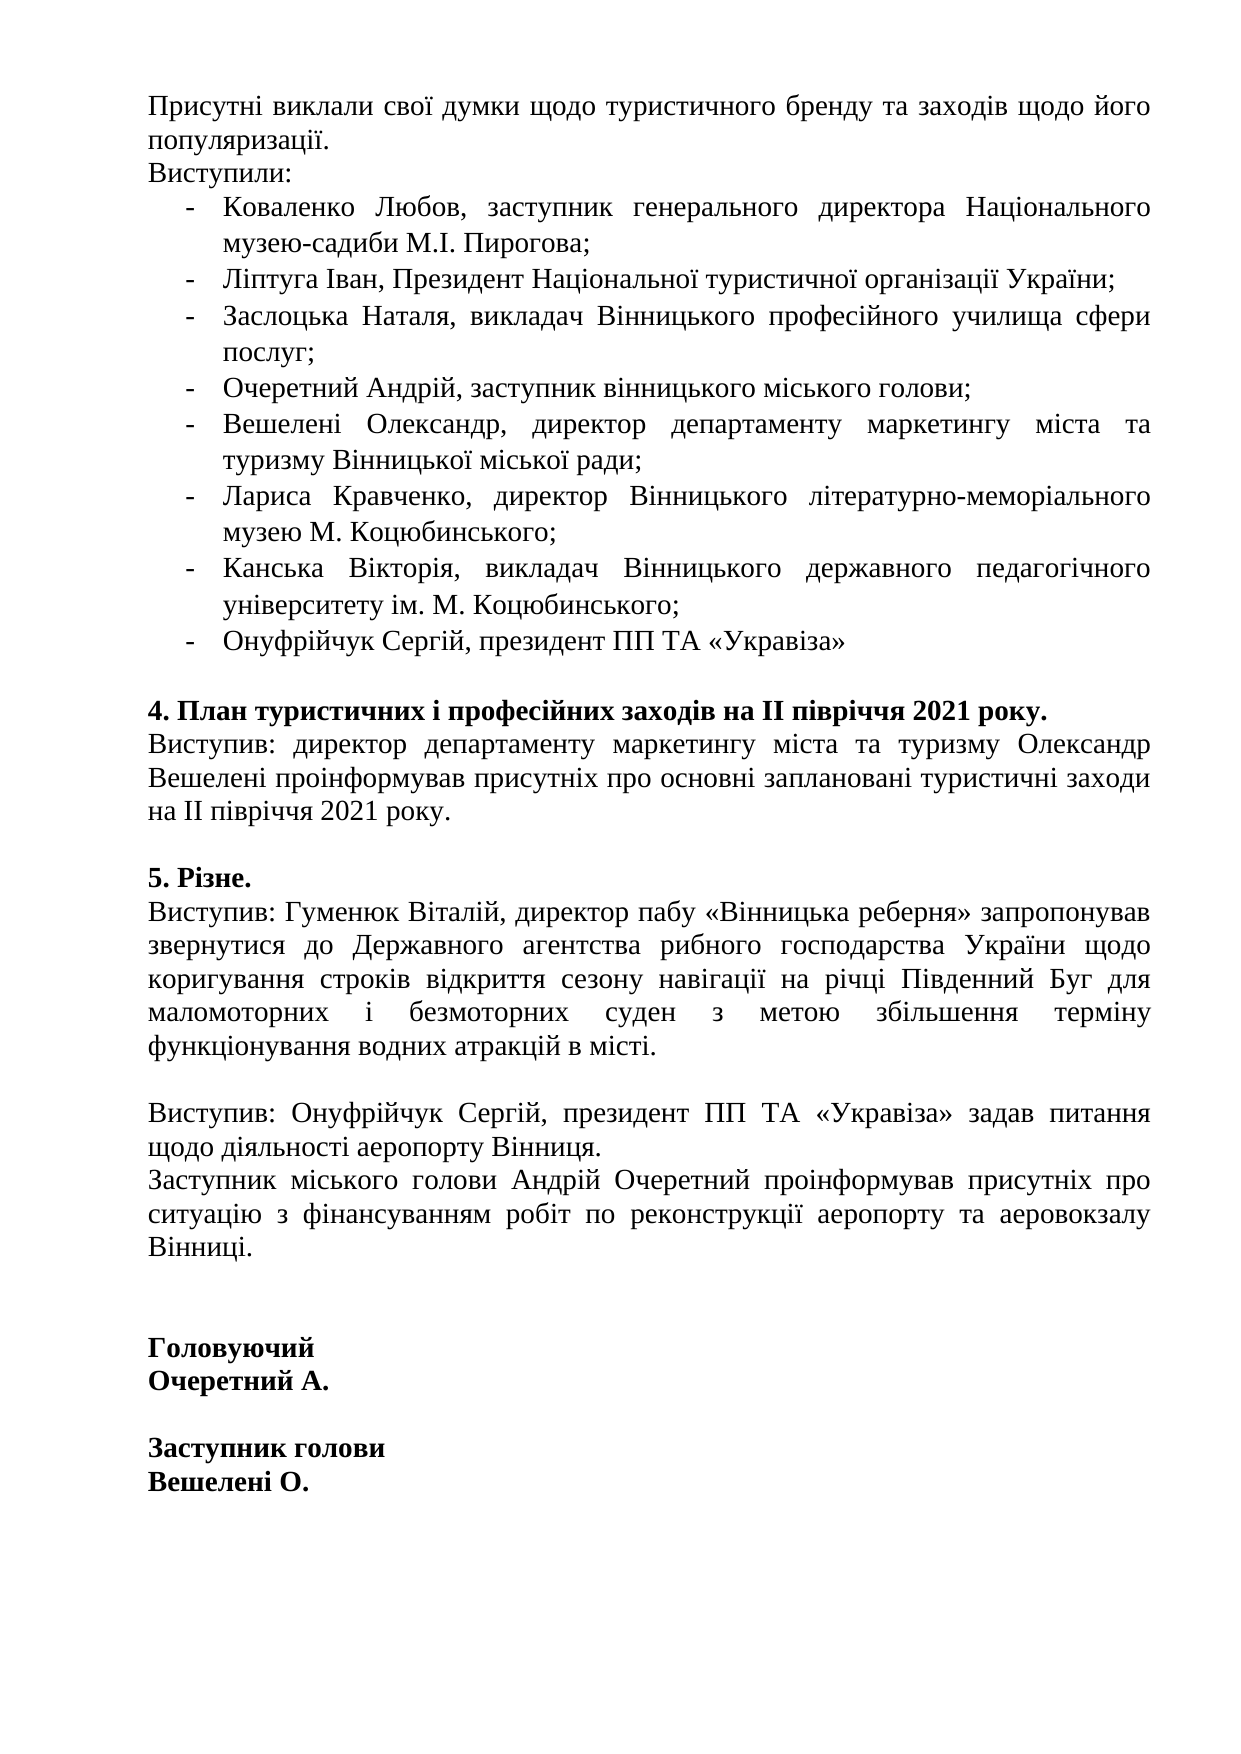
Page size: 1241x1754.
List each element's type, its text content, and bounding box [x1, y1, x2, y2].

list Заслоцька Наталя, викладач Вінницького професійного училища сфери послуг; [185, 298, 1152, 367]
text Виступив: директор департаменту маркетингу міста та туризму Олександр Вешелені проінформував присутніх про основні заплановані туристичні заходи на ІІ півріччя 2021 року. [148, 726, 1152, 827]
text Присутні виклали свої думки щодо туристичного бренду та заходів щодо його популяризації. [148, 88, 1152, 156]
text Заступник міського голови Андрій Очеретний проінформував присутніх про ситуацію з фінансуванням робіт по реконструкції аеропорту та аеровокзалу Вінниці. [148, 1162, 1152, 1263]
list Онуфрійчук Сергій, президент ПП ТА «Укравіза» [185, 623, 1152, 656]
text Очеретний А. [148, 1363, 1152, 1397]
list Коваленко Любов, заступник генерального директора Національного музею-садиби М.І. Пирогова; [185, 189, 1152, 259]
list Вешелені Олександр, директор департаменту маркетингу міста та туризму Вінницької міської ради; [185, 406, 1152, 476]
text 5. Різне. [148, 860, 1152, 894]
text Виступив: Гуменюк Віталій, директор пабу «Вінницька реберня» запропонував звернутися до Державного агентства рибного господарства України щодо коригування строків відкриття сезону навігації на річці Південний Буг для маломоторних і безмоторних суден з метою збільшення терміну функціонування водних атракцій в місті. [148, 894, 1152, 1062]
text Вешелені О. [148, 1464, 1152, 1498]
list Очеретний Андрій, заступник вінницького міського голови; [185, 370, 1152, 403]
text 4. План туристичних і професійних заходів на ІІ півріччя 2021 року. [148, 693, 1152, 726]
list Ліптуга Іван, Президент Національної туристичної організації України; [185, 261, 1152, 295]
list Канська Вікторія, викладач Вінницького державного педагогічного університету ім. М. Коцюбинського; [185, 551, 1152, 620]
list Лариса Кравченко, директор Вінницького літературно-меморіального музею М. Коцюбинського; [185, 478, 1152, 548]
text Виступив: Онуфрійчук Сергій, президент ПП ТА «Укравіза» задав питання щодо діяльності аеропорту Вінниця. [148, 1095, 1152, 1162]
text Заступник голови [148, 1431, 1152, 1464]
text Головуючий [148, 1330, 1152, 1363]
text Виступили: [148, 156, 1152, 189]
